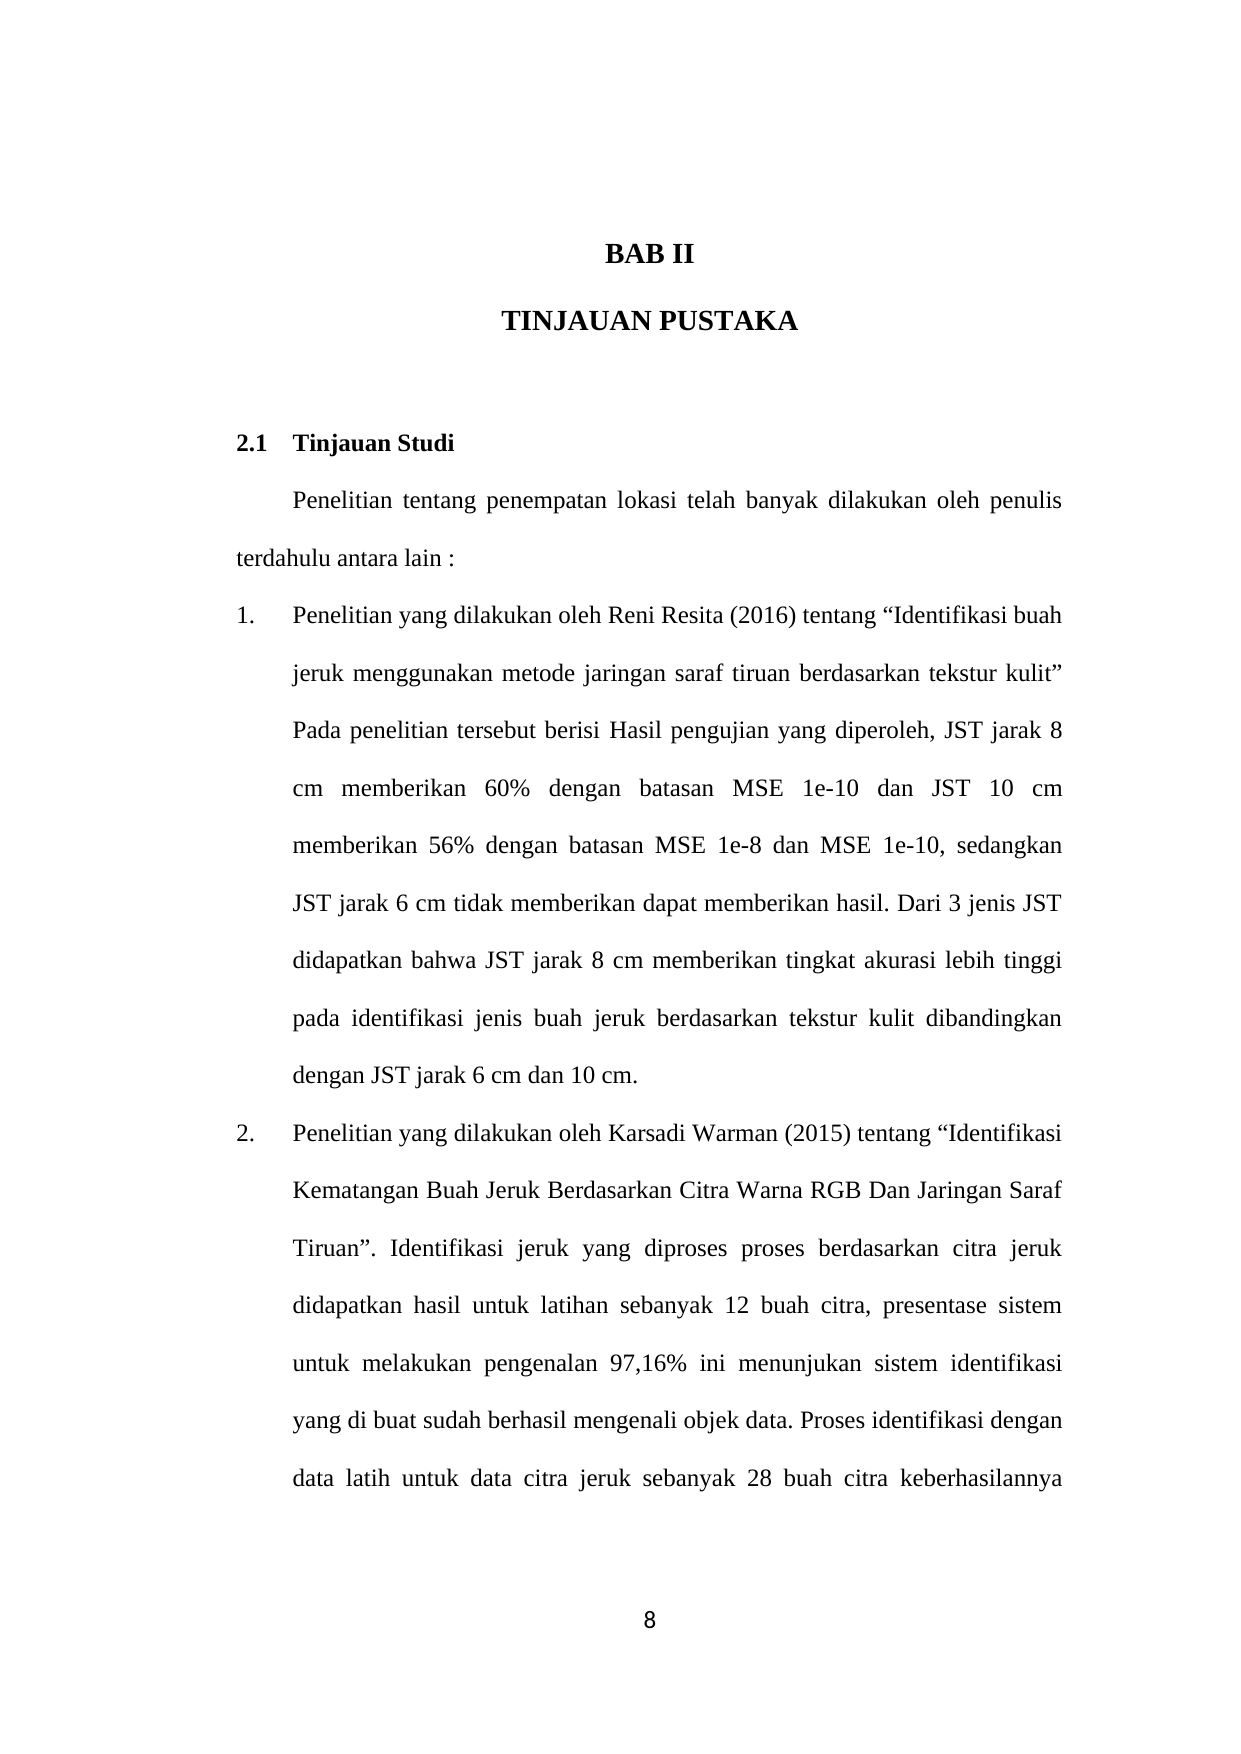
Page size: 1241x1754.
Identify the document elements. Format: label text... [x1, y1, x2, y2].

text TINJAUAN PUSTAKA [236, 303, 1063, 337]
list Penelitian yang dilakukan oleh Reni Resita (2016) tentang “Identifikasi buah jeruk menggunakan metode jaringan saraf tiruan berdasarkan tekstur kulit” Pada penelitian tersebut berisi Hasil pengujian yang diperoleh, JST jarak 8 cm memberikan 60% dengan batasan MSE 1e-10 dan JST 10 cm memberikan 56% dengan batasan MSE 1e-8 dan MSE 1e-10, sedangkan JST jarak 6 cm tidak memberikan dapat memberikan hasil. Dari 3 jenis JST didapatkan bahwa JST jarak 8 cm memberikan tingkat akurasi lebih tinggi pada identifikasi jenis buah jeruk berdasarkan tekstur kulit dibandingkan dengan JST jarak 6 cm dan 10 cm. [236, 600, 1063, 1089]
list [236, 1118, 1063, 1492]
text BAB II [236, 236, 1063, 270]
list Tinjauan Studi [236, 428, 1063, 457]
text Penelitian tentang penempatan lokasi telah banyak dilakukan oleh penulis terdahulu antara lain : [236, 485, 1063, 572]
